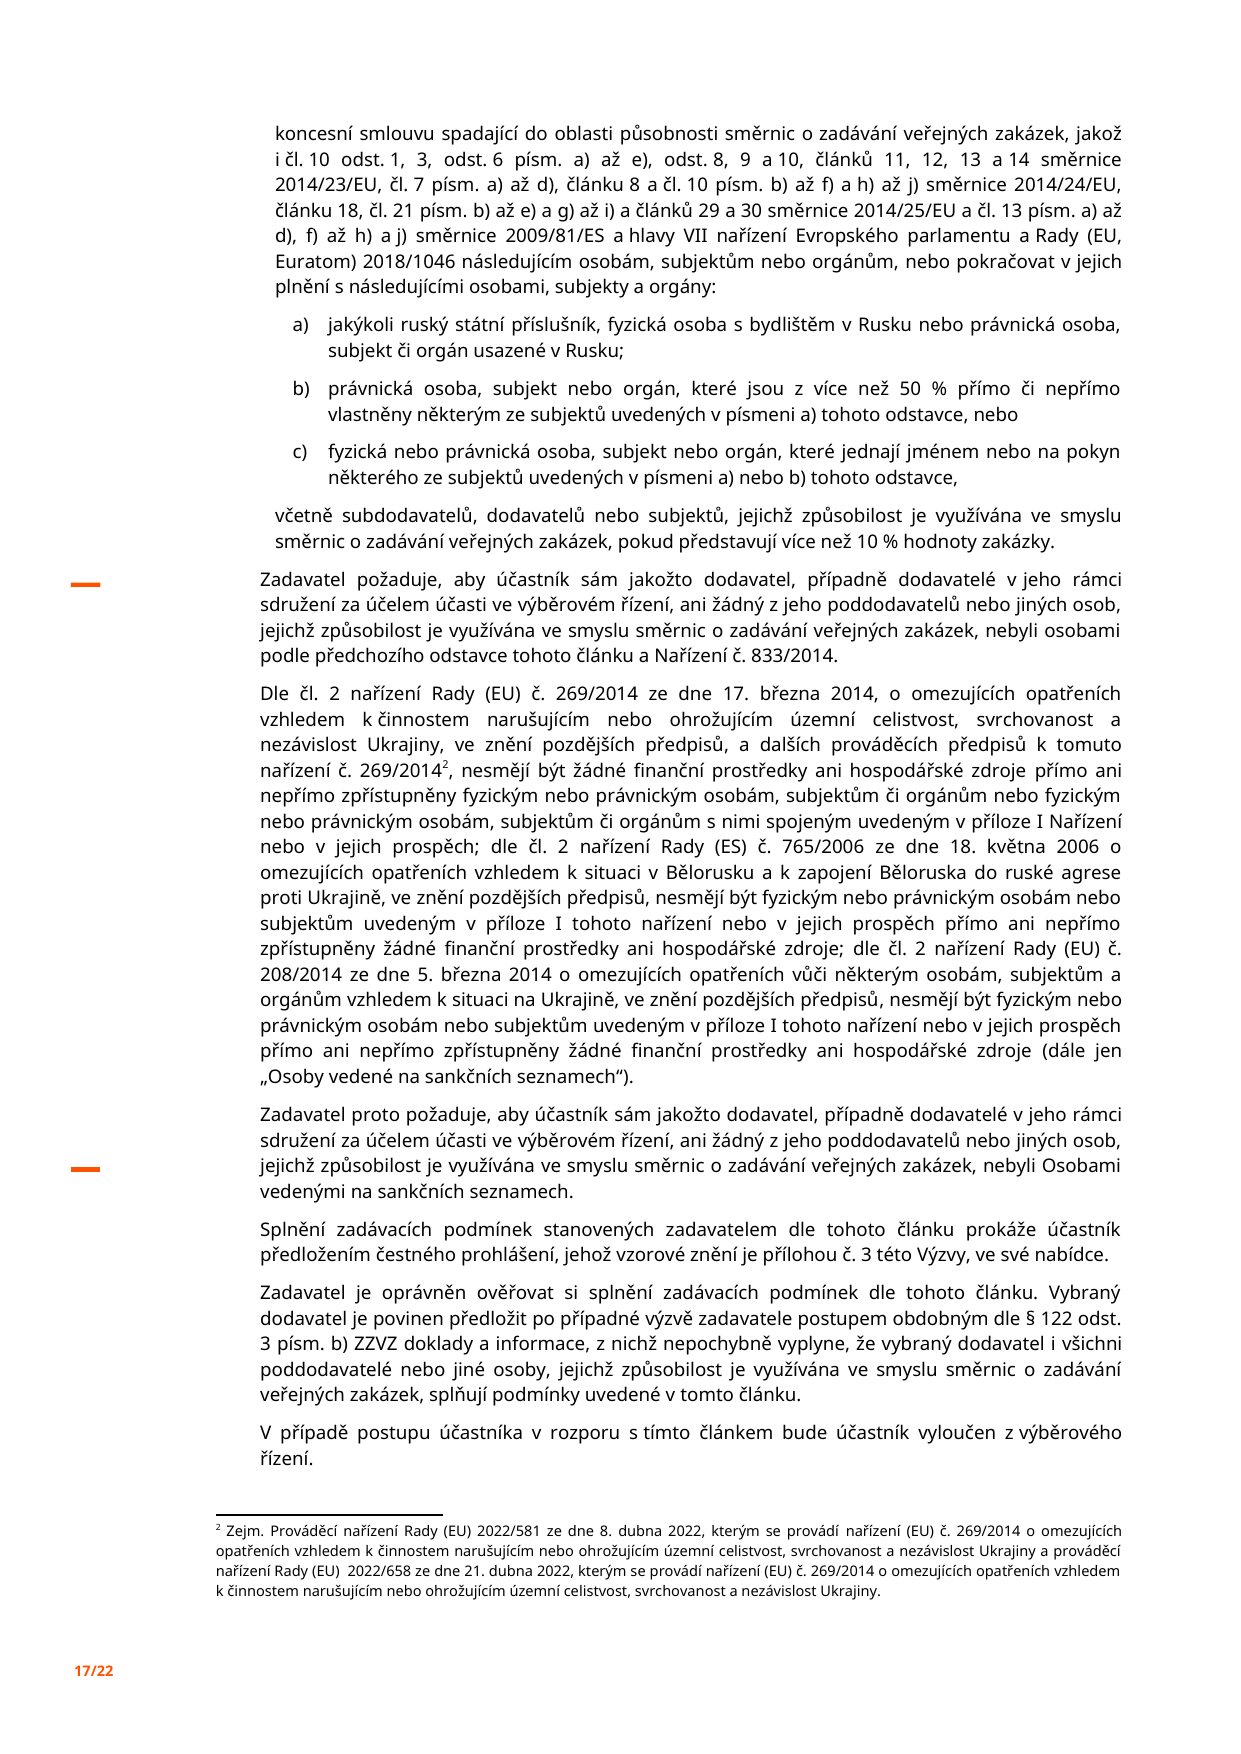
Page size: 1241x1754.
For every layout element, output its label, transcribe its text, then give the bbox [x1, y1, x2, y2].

list fyzická nebo právnická osoba, subjekt nebo orgán, které jednají jménem nebo na pokyn některého ze subjektů uvedených v písmeni a) nebo b) tohoto odstavce, [292, 439, 1122, 490]
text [275, 121, 1122, 299]
text Zadavatel je oprávněn ověřovat si splnění zadávacích podmínek dle tohoto článku. Vybraný dodavatel je povinen předložit po případné výzvě zadavatele postupem obdobným dle § 122 odst. 3 písm. b) ZZVZ doklady a informace, z nichž nepochybně vyplyne, že vybraný dodavatel i všichni poddodavatelé nebo jiné osoby, jejichž způsobilost je využívána ve smyslu směrnic o zadávání veřejných zakázek, splňují podmínky uvedené v tomto článku. [260, 1279, 1122, 1407]
list jakýkoli ruský státní příslušník, fyzická osoba s bydlištěm v Rusku nebo právnická osoba, subjekt či orgán usazené v Rusku; [292, 312, 1122, 363]
text V případě postupu účastníka v rozporu s tímto článkem bude účastník vyloučen z výběrového řízení. [260, 1419, 1122, 1471]
text Zadavatel proto požaduje, aby účastník sám jakožto dodavatel, případně dodavatelé v jeho rámci sdružení za účelem účasti ve výběrovém řízení, ani žádný z jeho poddodavatelů nebo jiných osob, jejichž způsobilost je využívána ve smyslu směrnic o zadávání veřejných zakázek, nebyli Osobami vedenými na sankčních seznamech. [260, 1101, 1122, 1203]
text Dle čl. 2 nařízení Rady (EU) č. 269/2014 ze dne 17. března 2014, o omezujících opatřeních vzhledem k činnostem narušujícím nebo ohrožujícím územní celistvost, svrchovanost a nezávislost Ukrajiny, ve znění pozdějších předpisů, a dalších prováděcích předpisů k tomuto nařízení č. 269/2014, nesmějí být žádné finanční prostředky ani hospodářské zdroje přímo ani nepřímo zpřístupněny fyzickým nebo právnickým osobám, subjektům či orgánům nebo fyzickým nebo právnickým osobám, subjektům či orgánům s nimi spojeným uvedeným v příloze I Nařízení nebo v jejich prospěch; dle čl. 2 nařízení Rady (ES) č. 765/2006 ze dne 18. května 2006 o omezujících opatřeních vzhledem k situaci v Bělorusku a k zapojení Běloruska do ruské agrese proti Ukrajině, ve znění pozdějších předpisů, nesmějí být fyzickým nebo právnickým osobám nebo subjektům uvedeným v příloze I tohoto nařízení nebo v jejich prospěch přímo ani nepřímo zpřístupněny žádné finanční prostředky ani hospodářské zdroje; dle čl. 2 nařízení Rady (EU) č. 208/2014 ze dne 5. března 2014 o omezujících opatřeních vůči některým osobám, subjektům a orgánům vzhledem k situaci na Ukrajině, ve znění pozdějších předpisů, nesmějí být fyzickým nebo právnickým osobám nebo subjektům uvedeným v příloze I tohoto nařízení nebo v jejich prospěch přímo ani nepřímo zpřístupněny žádné finanční prostředky ani hospodářské zdroje (dále jen „Osoby vedené na sankčních seznamech“). [260, 681, 1122, 859]
text včetně subdodavatelů, dodavatelů nebo subjektů, jejichž způsobilost je využívána ve smyslu směrnic o zadávání veřejných zakázek, pokud představují více než 10 % hodnoty zakázky. [275, 502, 1122, 553]
text Zadavatel požaduje, aby účastník sám jakožto dodavatel, případně dodavatelé v jeho rámci sdružení za účelem účasti ve výběrovém řízení, ani žádný z jeho poddodavatelů nebo jiných osob, jejichž způsobilost je využívána ve smyslu směrnic o zadávání veřejných zakázek, nebyli osobami podle předchozího odstavce tohoto článku a Nařízení č. 833/2014. [260, 566, 1122, 668]
list právnická osoba, subjekt nebo orgán, které jsou z více než 50 % přímo či nepřímo vlastněny některým ze subjektů uvedených v písmeni a) tohoto odstavce, nebo [292, 375, 1122, 426]
text Splnění zadávacích podmínek stanovených zadavatelem dle tohoto článku prokáže účastník předložením čestného prohlášení, jehož vzorové znění je přílohou č. 3 této Výzvy, ve své nabídce. [260, 1216, 1122, 1267]
